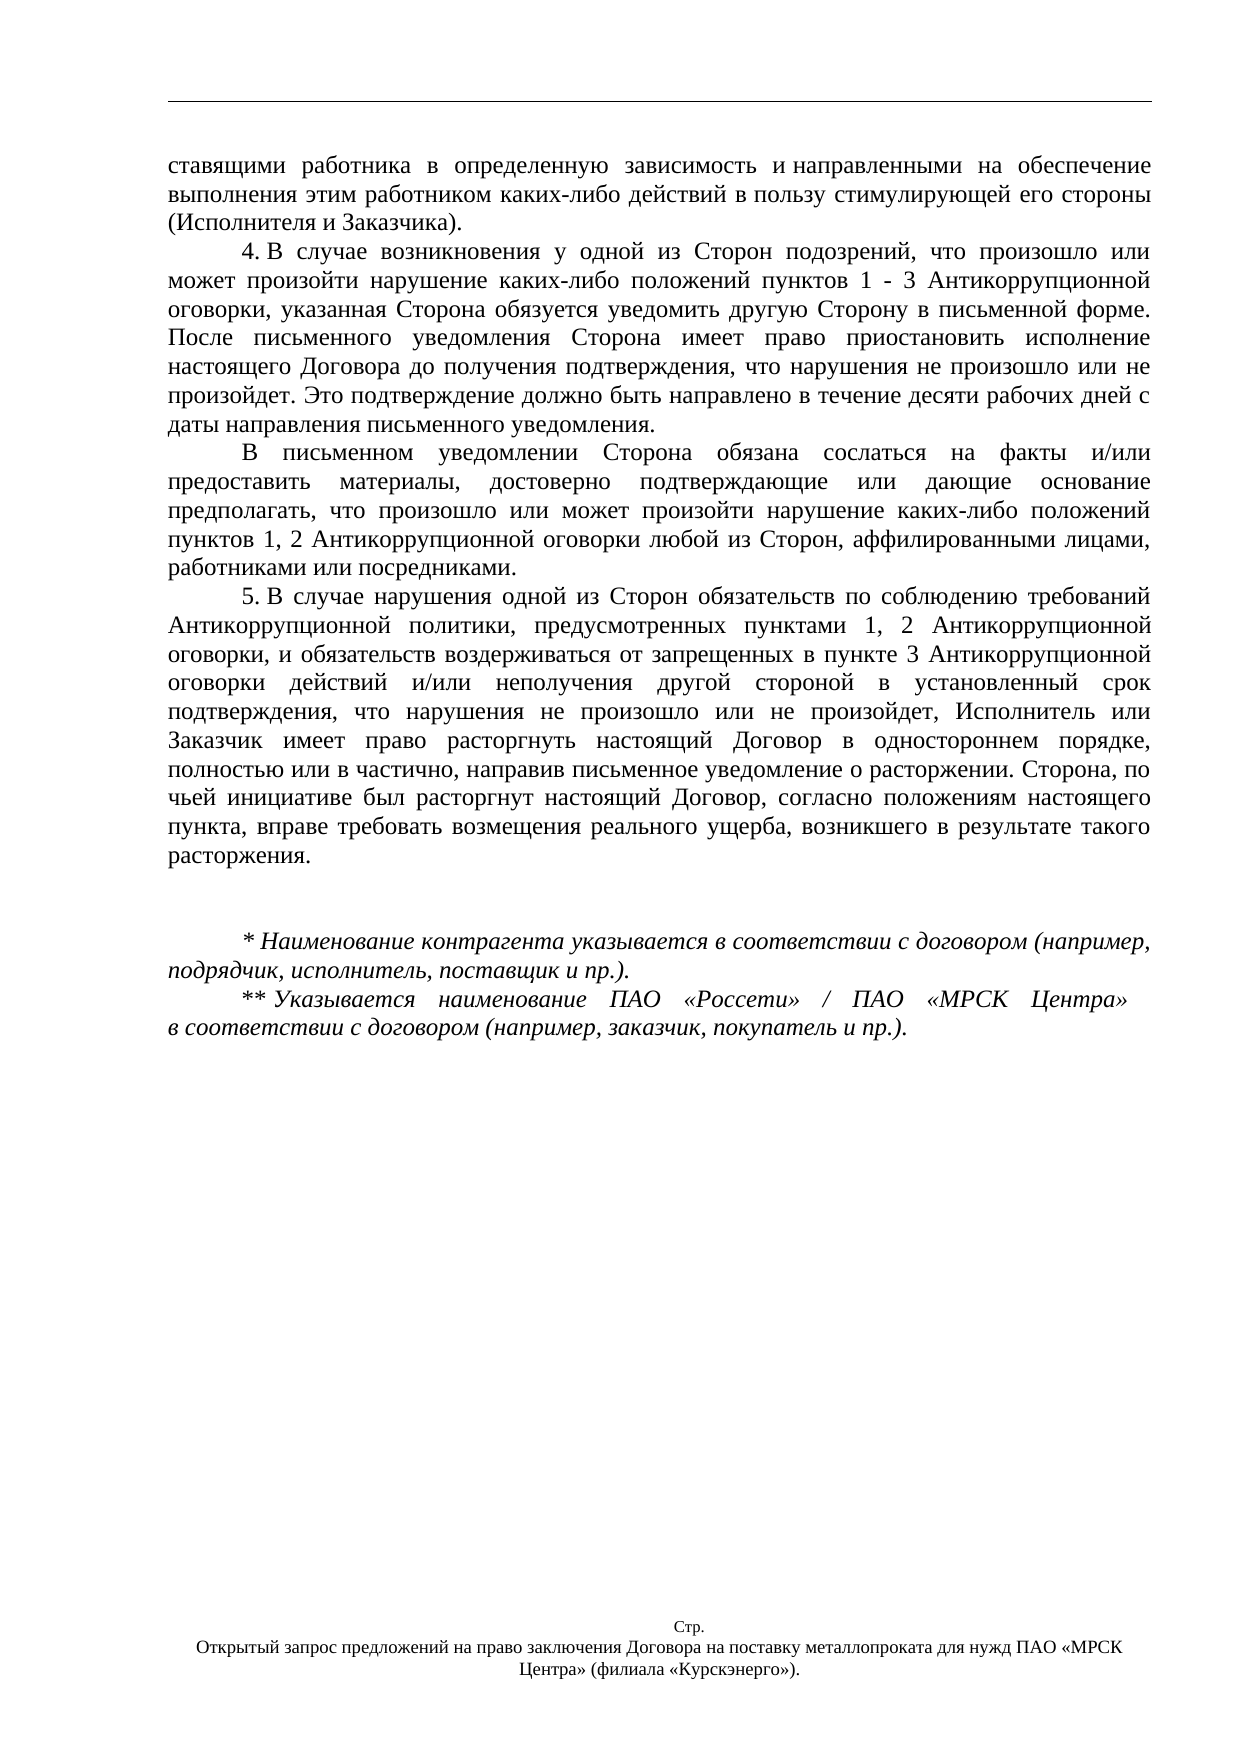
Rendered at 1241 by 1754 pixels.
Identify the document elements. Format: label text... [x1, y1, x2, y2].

text В письменном уведомлении Сторона обязана сослаться на факты и/или предоставить материалы, достоверно подтверждающие или дающие основание предполагать, что произошло или может произойти нарушение каких-либо положений пунктов 1, 2 Антикоррупционной оговорки любой из Сторон, аффилированными лицами, работниками или посредниками. [168, 437, 1152, 581]
text * Наименование контрагента указывается в соответствии с договором (например, подрядчик, исполнитель, поставщик и пр.). [168, 926, 1152, 984]
text 4. В случае возникновения у одной из Сторон подозрений, что произошло или может произойти нарушение каких-либо положений пунктов 1 - 3 Антикоррупционной оговорки, указанная Сторона обязуется уведомить другую Сторону в письменной форме. После письменного уведомления Сторона имеет право приостановить исполнение настоящего Договора до получения подтверждения, что нарушения не произошло или не произойдет. Это подтверждение должно быть направлено в течение десяти рабочих дней с даты направления письменного уведомления. [168, 236, 1152, 437]
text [168, 150, 1152, 236]
text ** Указывается наименование ПАО «Россети» / ПАО «МРСК Центра» в соответствии с договором (например, заказчик, покупатель и пр.). [168, 984, 1152, 1041]
text 5. В случае нарушения одной из Сторон обязательств по соблюдению требований Антикоррупционной политики, предусмотренных пунктами 1, 2 Антикоррупционной оговорки, и обязательств воздерживаться от запрещенных в пункте 3 Антикоррупционной оговорки действий и/или неполучения другой стороной в установленный срок подтверждения, что нарушения не произошло или не произойдет, Исполнитель или Заказчик имеет право расторгнуть настоящий Договор в одностороннем порядке, полностью или в частично, направив письменное уведомление о расторжении. Сторона, по чьей инициативе был расторгнут настоящий Договор, согласно положениям настоящего пункта, вправе требовать возмещения реального ущерба, возникшего в результате такого расторжения. [168, 581, 1152, 869]
